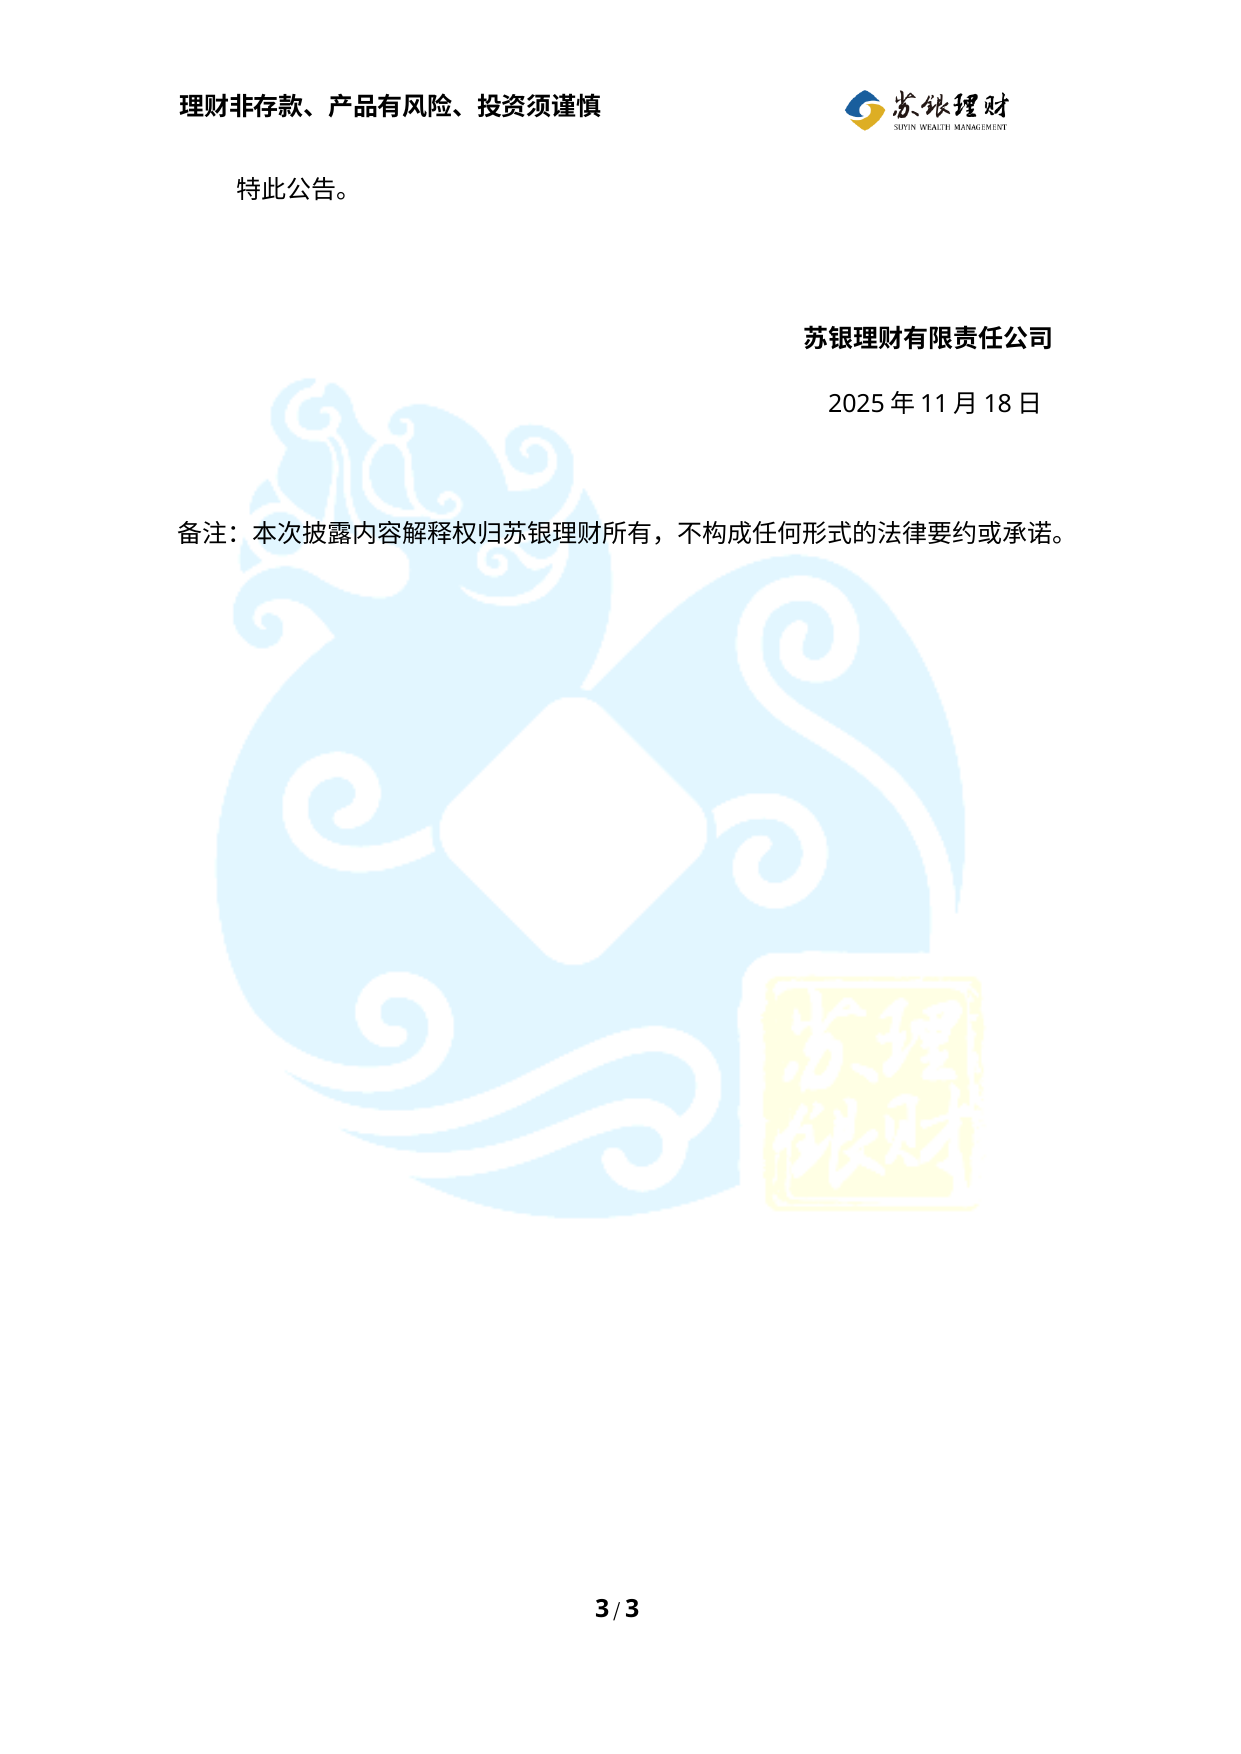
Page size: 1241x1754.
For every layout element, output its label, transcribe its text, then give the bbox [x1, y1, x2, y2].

text 备注：本次披露内容解释权归苏银理财所有，不构成任何形式的法律要约或承诺。 [177, 499, 1053, 564]
picture [820, 72, 1039, 143]
text 苏银理财有限责任公司 [177, 304, 1053, 369]
text 特此公告。 [177, 156, 1053, 221]
text 2025年11月18日 [177, 369, 1042, 434]
